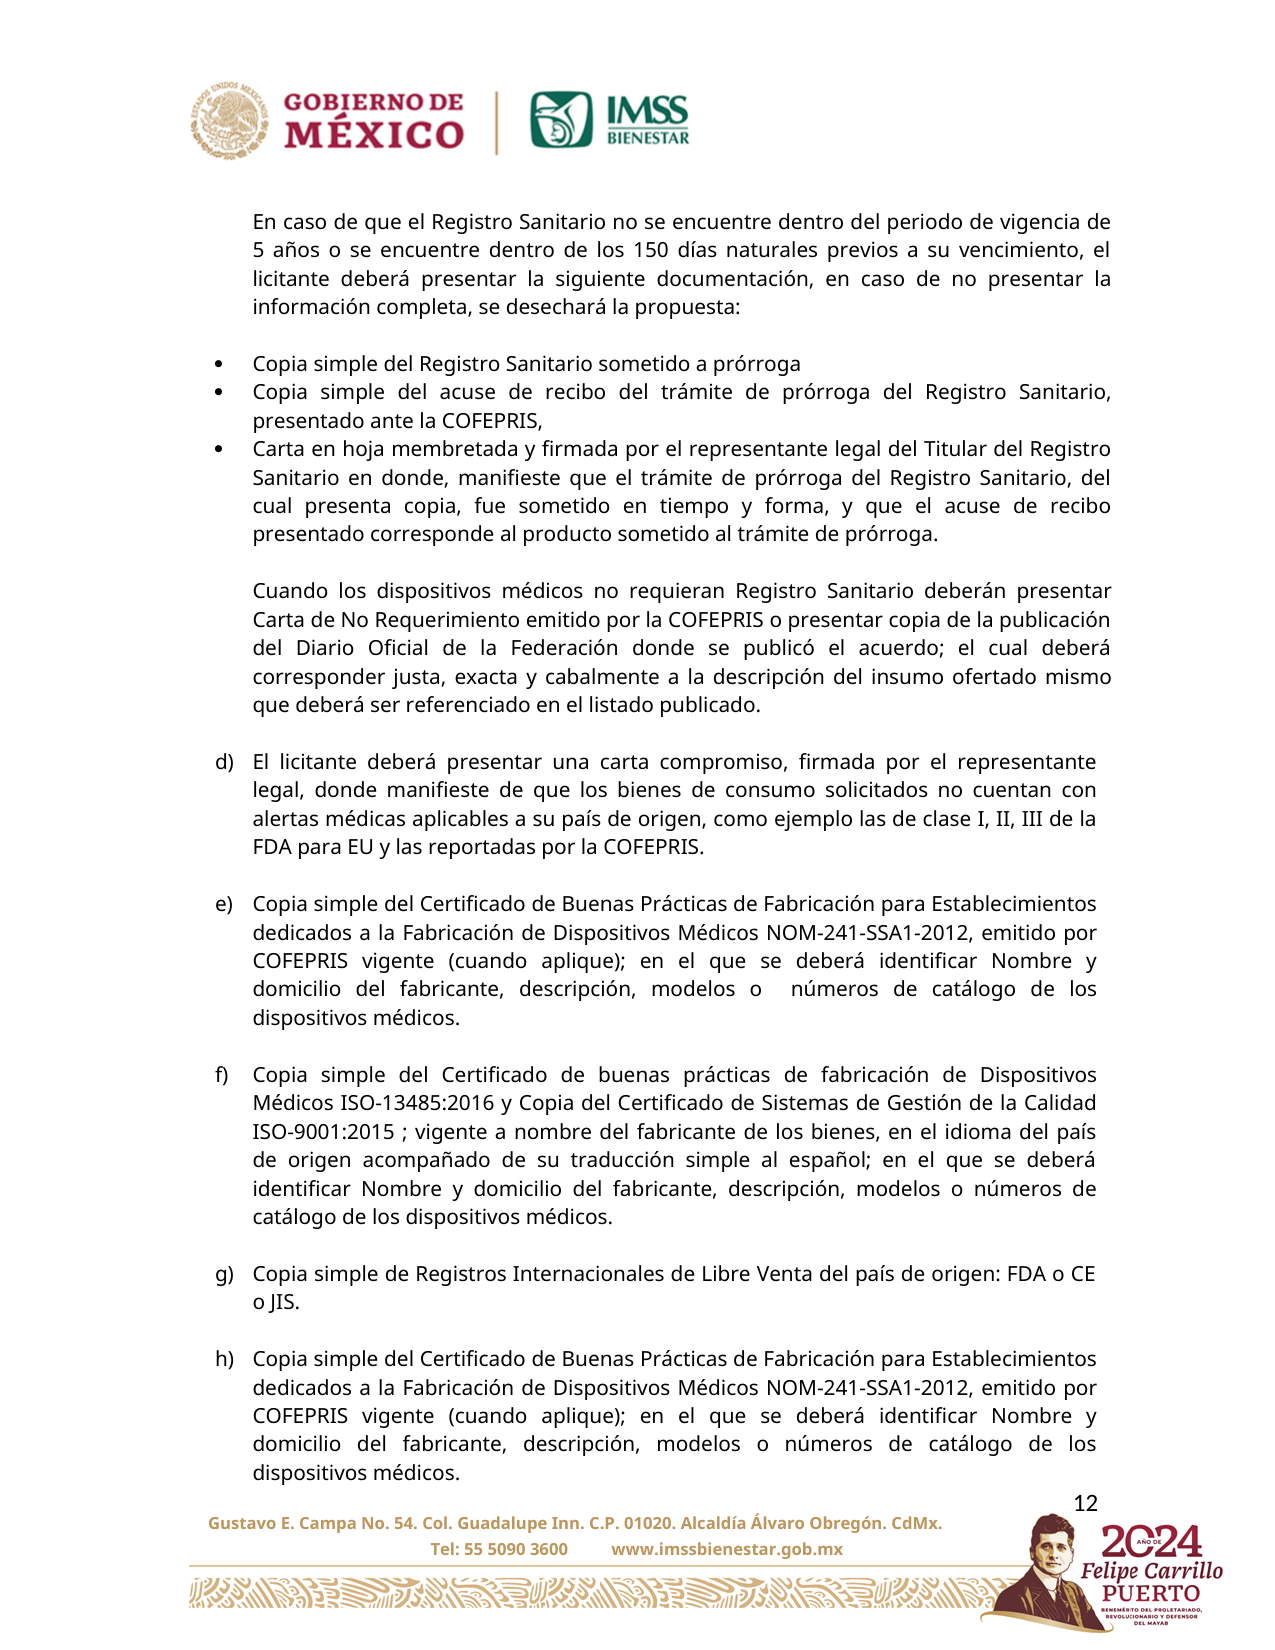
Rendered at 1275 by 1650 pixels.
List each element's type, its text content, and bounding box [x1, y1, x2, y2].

list El licitante deberá presentar una carta compromiso, firmada por el representante legal, donde manifieste de que los bienes de consumo solicitados no cuentan con alertas médicas aplicables a su país de origen, como ejemplo las de clase I, II, III de la FDA para EU y las reportadas por la COFEPRIS. [215, 747, 1098, 861]
list Carta en hoja membretada y firmada por el representante legal del Titular del Registro Sanitario en donde, manifieste que el trámite de prórroga del Registro Sanitario, del cual presenta copia, fue sometido en tiempo y forma, y que el acuse de recibo presentado corresponde al producto sometido al trámite de prórroga. [215, 434, 1113, 548]
picture [177, 1500, 1237, 1649]
list Copia simple del Certificado de Buenas Prácticas de Fabricación para Establecimientos dedicados a la Fabricación de Dispositivos Médicos NOM-241-SSA1-2012, emitido por COFEPRIS vigente (cuando aplique); en el que se deberá identificar Nombre y domicilio del fabricante, descripción, modelos o números de catálogo de los dispositivos médicos. [215, 889, 1098, 1031]
list Cuando los dispositivos médicos no requieran Registro Sanitario deberán presentar Carta de No Requerimiento emitido por la COFEPRIS o presentar copia de la publicación del Diario Oficial de la Federación donde se publicó el acuerdo; el cual deberá corresponder justa, exacta y cabalmente a la descripción del insumo ofertado mismo que deberá ser referenciado en el listado publicado. [252, 576, 1113, 719]
list Copia simple del Registro Sanitario sometido a prórroga [215, 349, 1113, 377]
list Copia simple del Certificado de buenas prácticas de fabricación de Dispositivos Médicos ISO-13485:2016 y Copia del Certificado de Sistemas de Gestión de la Calidad ISO-9001:2015 ; vigente a nombre del fabricante de los bienes, en el idioma del país de origen acompañado de su traducción simple al español; en el que se deberá identificar Nombre y domicilio del fabricante, descripción, modelos o números de catálogo de los dispositivos médicos. [215, 1060, 1098, 1231]
picture [177, 73, 708, 167]
list En caso de que el Registro Sanitario no se encuentre dentro del periodo de vigencia de 5 años o se encuentre dentro de los 150 días naturales previos a su vencimiento, el licitante deberá presentar la siguiente documentación, en caso de no presentar la información completa, se desechará la propuesta: [252, 207, 1113, 321]
list Copia simple del Certificado de Buenas Prácticas de Fabricación para Establecimientos dedicados a la Fabricación de Dispositivos Médicos NOM-241-SSA1-2012, emitido por COFEPRIS vigente (cuando aplique); en el que se deberá identificar Nombre y domicilio del fabricante, descripción, modelos o números de catálogo de los dispositivos médicos. [215, 1344, 1098, 1486]
list Copia simple de Registros Internacionales de Libre Venta del país de origen: FDA o CE o JIS. [215, 1259, 1098, 1316]
list Copia simple del acuse de recibo del trámite de prórroga del Registro Sanitario, presentado ante la COFEPRIS, [215, 377, 1113, 434]
